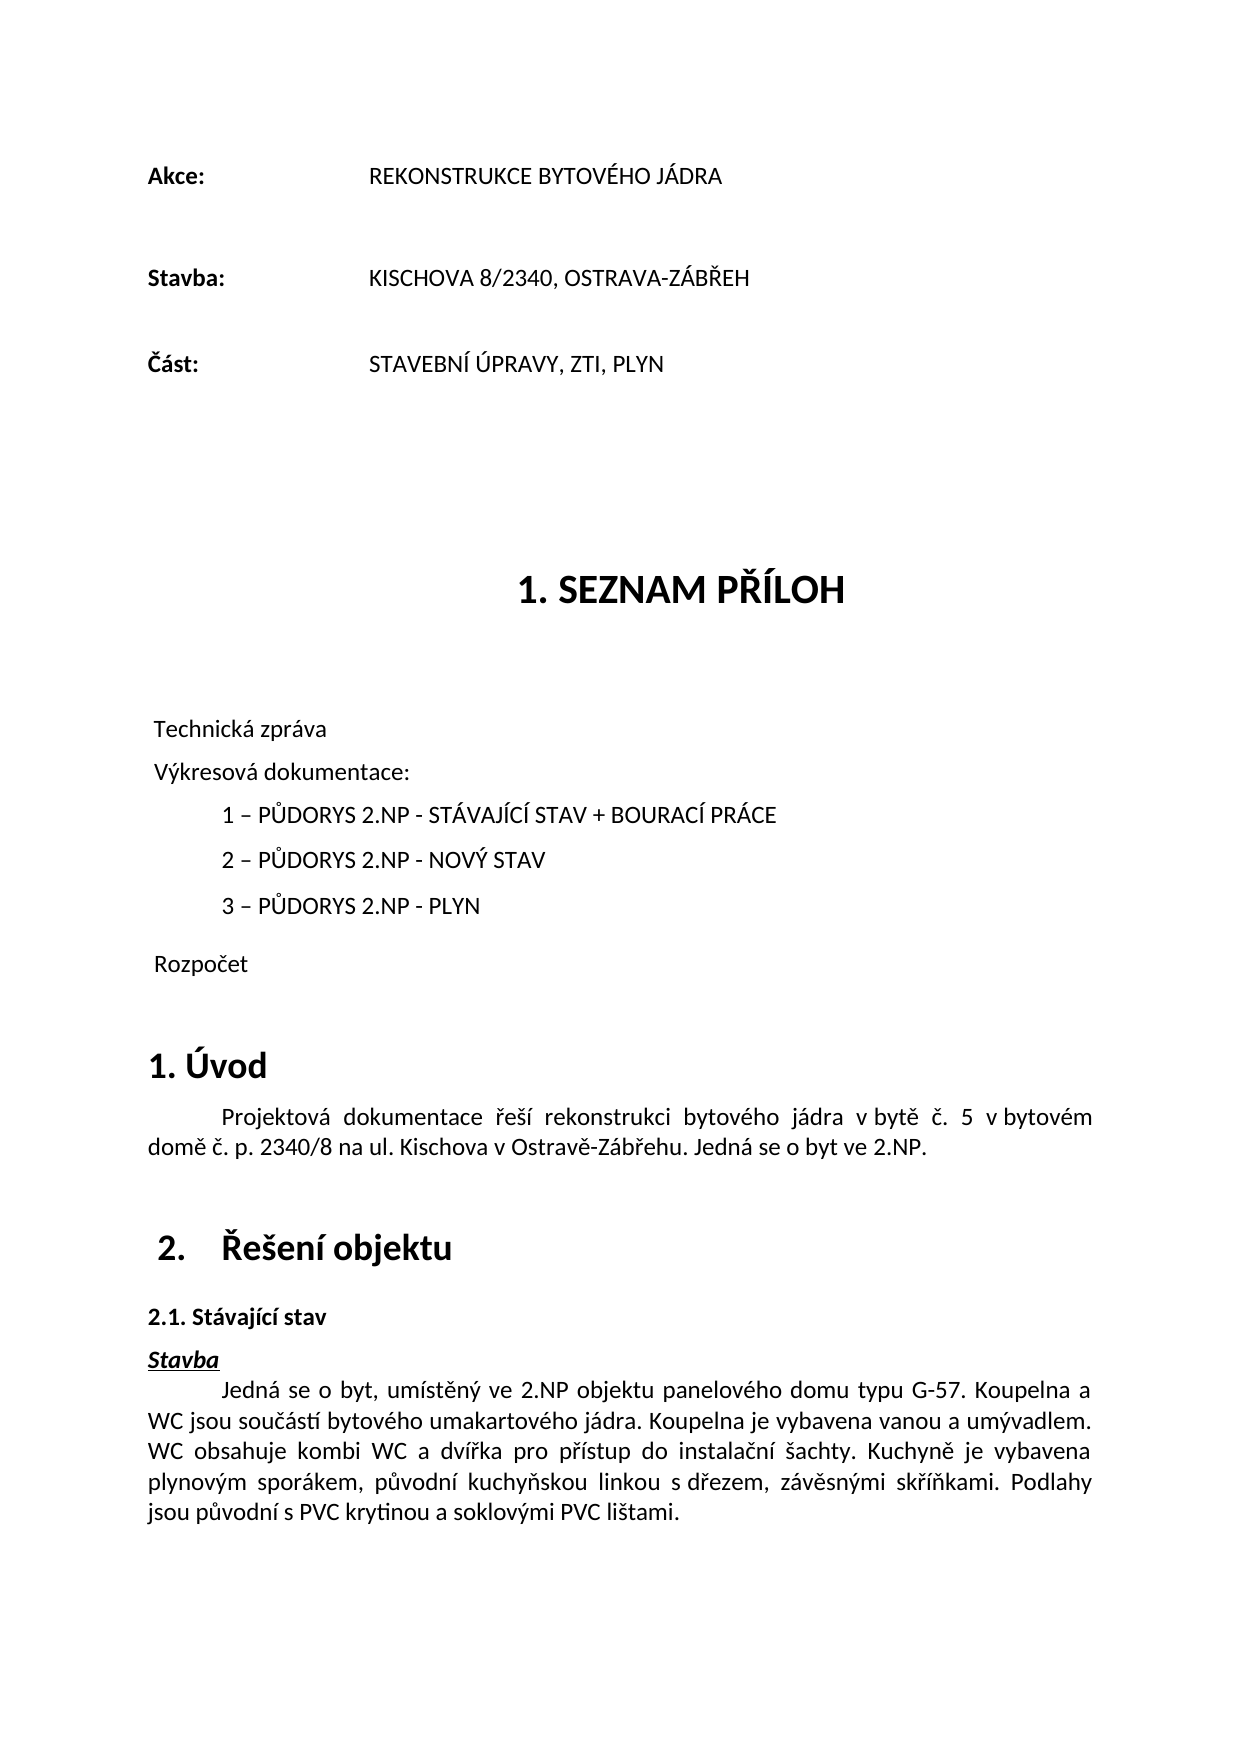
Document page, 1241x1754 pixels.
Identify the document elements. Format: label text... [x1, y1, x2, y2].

text 3 – PŮDORYS 2.NP - PLYN [148, 890, 1093, 921]
list Řešení objektu [157, 1224, 1093, 1270]
text 2.1. Stávající stav [148, 1301, 1093, 1331]
text 2 – PŮDORYS 2.NP - NOVÝ STAV [148, 845, 1093, 875]
text Část: STAVEBNÍ ÚPRAVY, ZTI, PLYN [148, 348, 1093, 379]
text Technická zpráva [148, 713, 1093, 743]
text Výkresová dokumentace: [154, 756, 1093, 786]
text Rozpočet [154, 949, 1093, 979]
text 1 – PŮDORYS 2.NP - STÁVAJÍCÍ STAV + BOURACÍ PRÁCE [148, 799, 1093, 829]
text Projektová dokumentace řeší rekonstrukci bytového jádra v bytě č. 5 v bytovém domě č. p. 2340/8 na ul. Kischova v Ostravě-Zábřehu. Jedná se o byt ve 2.NP. [148, 1101, 1093, 1162]
text 1. Úvod [148, 1042, 1093, 1088]
text Stavba [148, 1344, 1093, 1374]
text Stavba: KISCHOVA 8/2340, OSTRAVA-ZÁBŘEH [148, 262, 1093, 293]
text Akce: REKONSTRUKCE BYTOVÉHO JÁDRA [148, 160, 1093, 191]
text Jedná se o byt, umístěný ve 2.NP objektu panelového domu typu G-57. Koupelna a WC jsou součástí bytového umakartového jádra. Koupelna je vybavena vanou a umývadlem. WC obsahuje kombi WC a dvířka pro přístup do instalační šachty. Kuchyně je vybavena plynovým sporákem, původní kuchyňskou linkou s dřezem, závěsnými skříňkami. Podlahy jsou původní s PVC krytinou a soklovými PVC lištami. [148, 1374, 1093, 1527]
text 1. SEZNAM PŘÍLOH [441, 563, 1093, 614]
